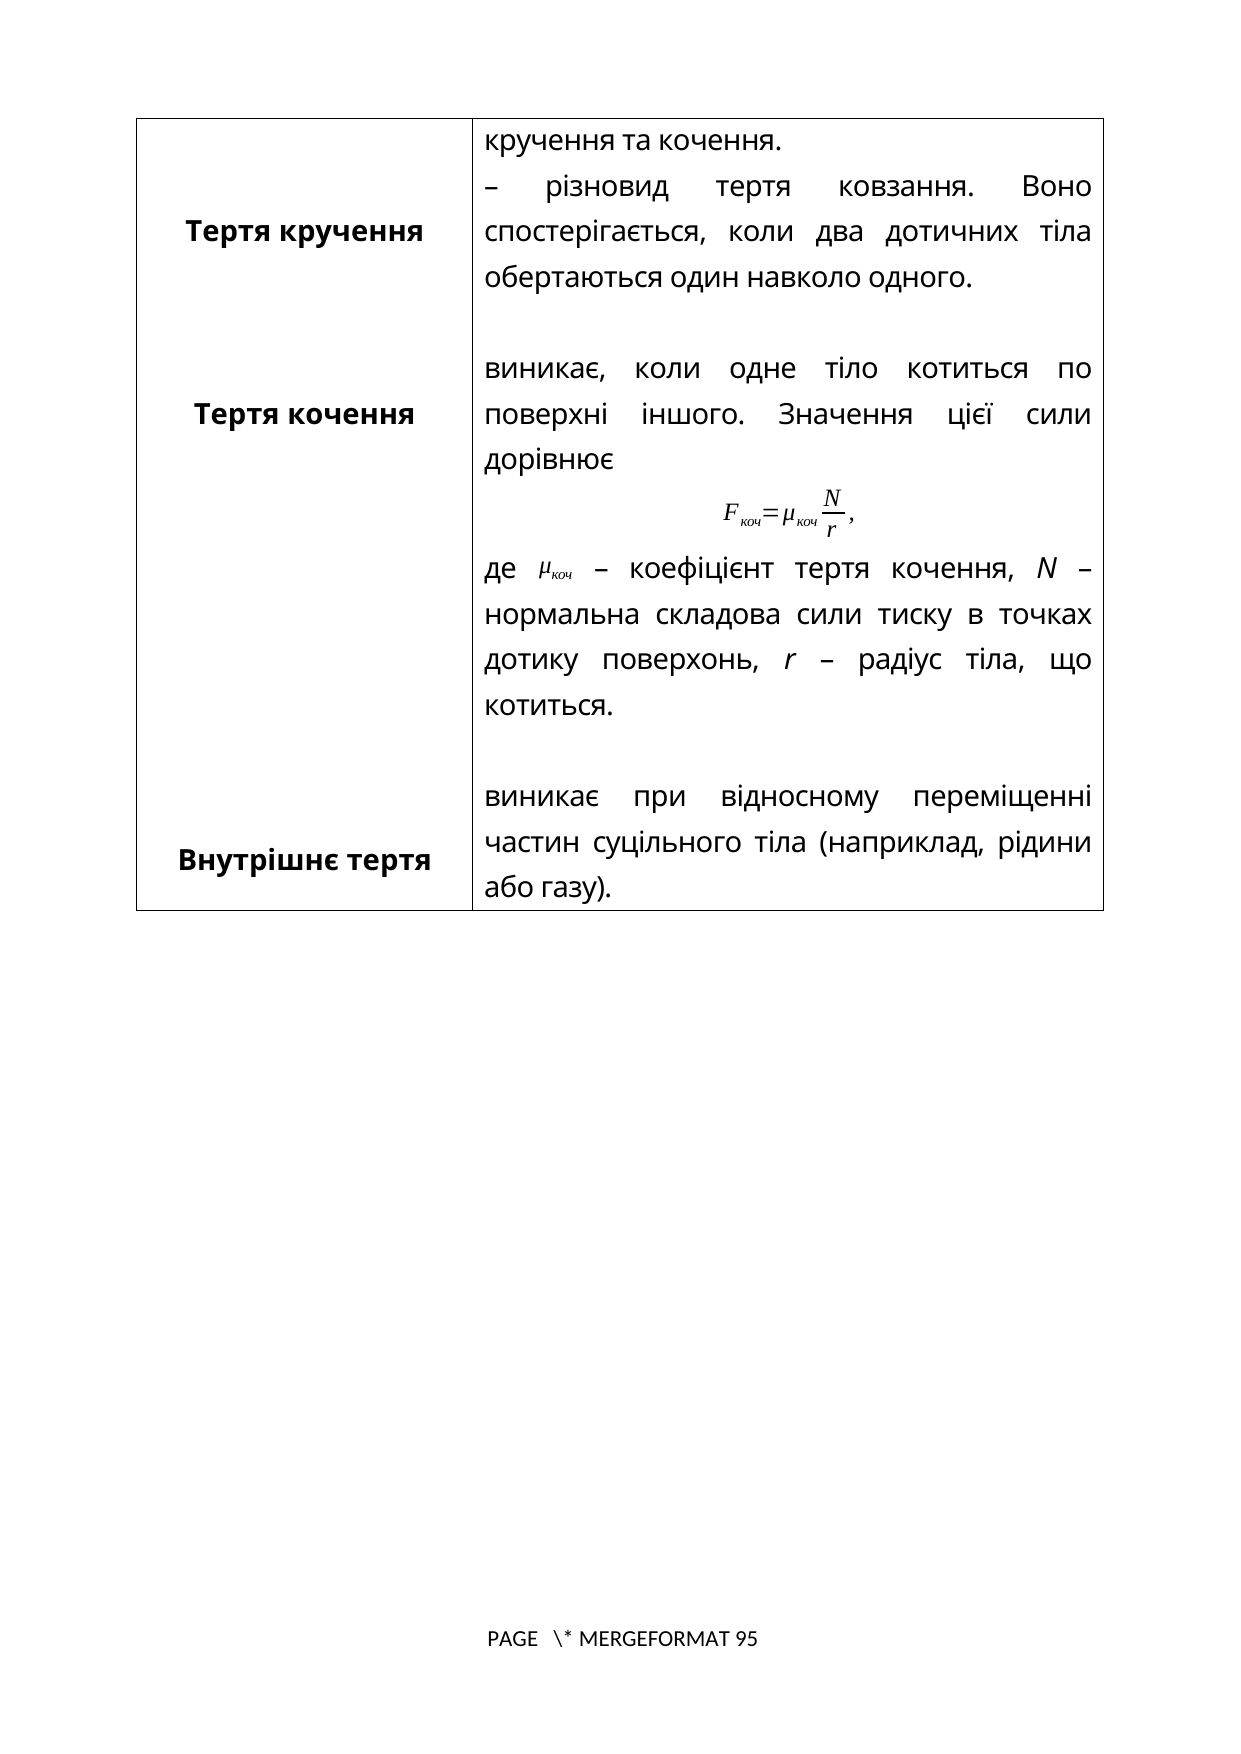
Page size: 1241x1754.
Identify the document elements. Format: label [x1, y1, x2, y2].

table_cell [137, 119, 472, 910]
table_cell [473, 119, 1103, 910]
